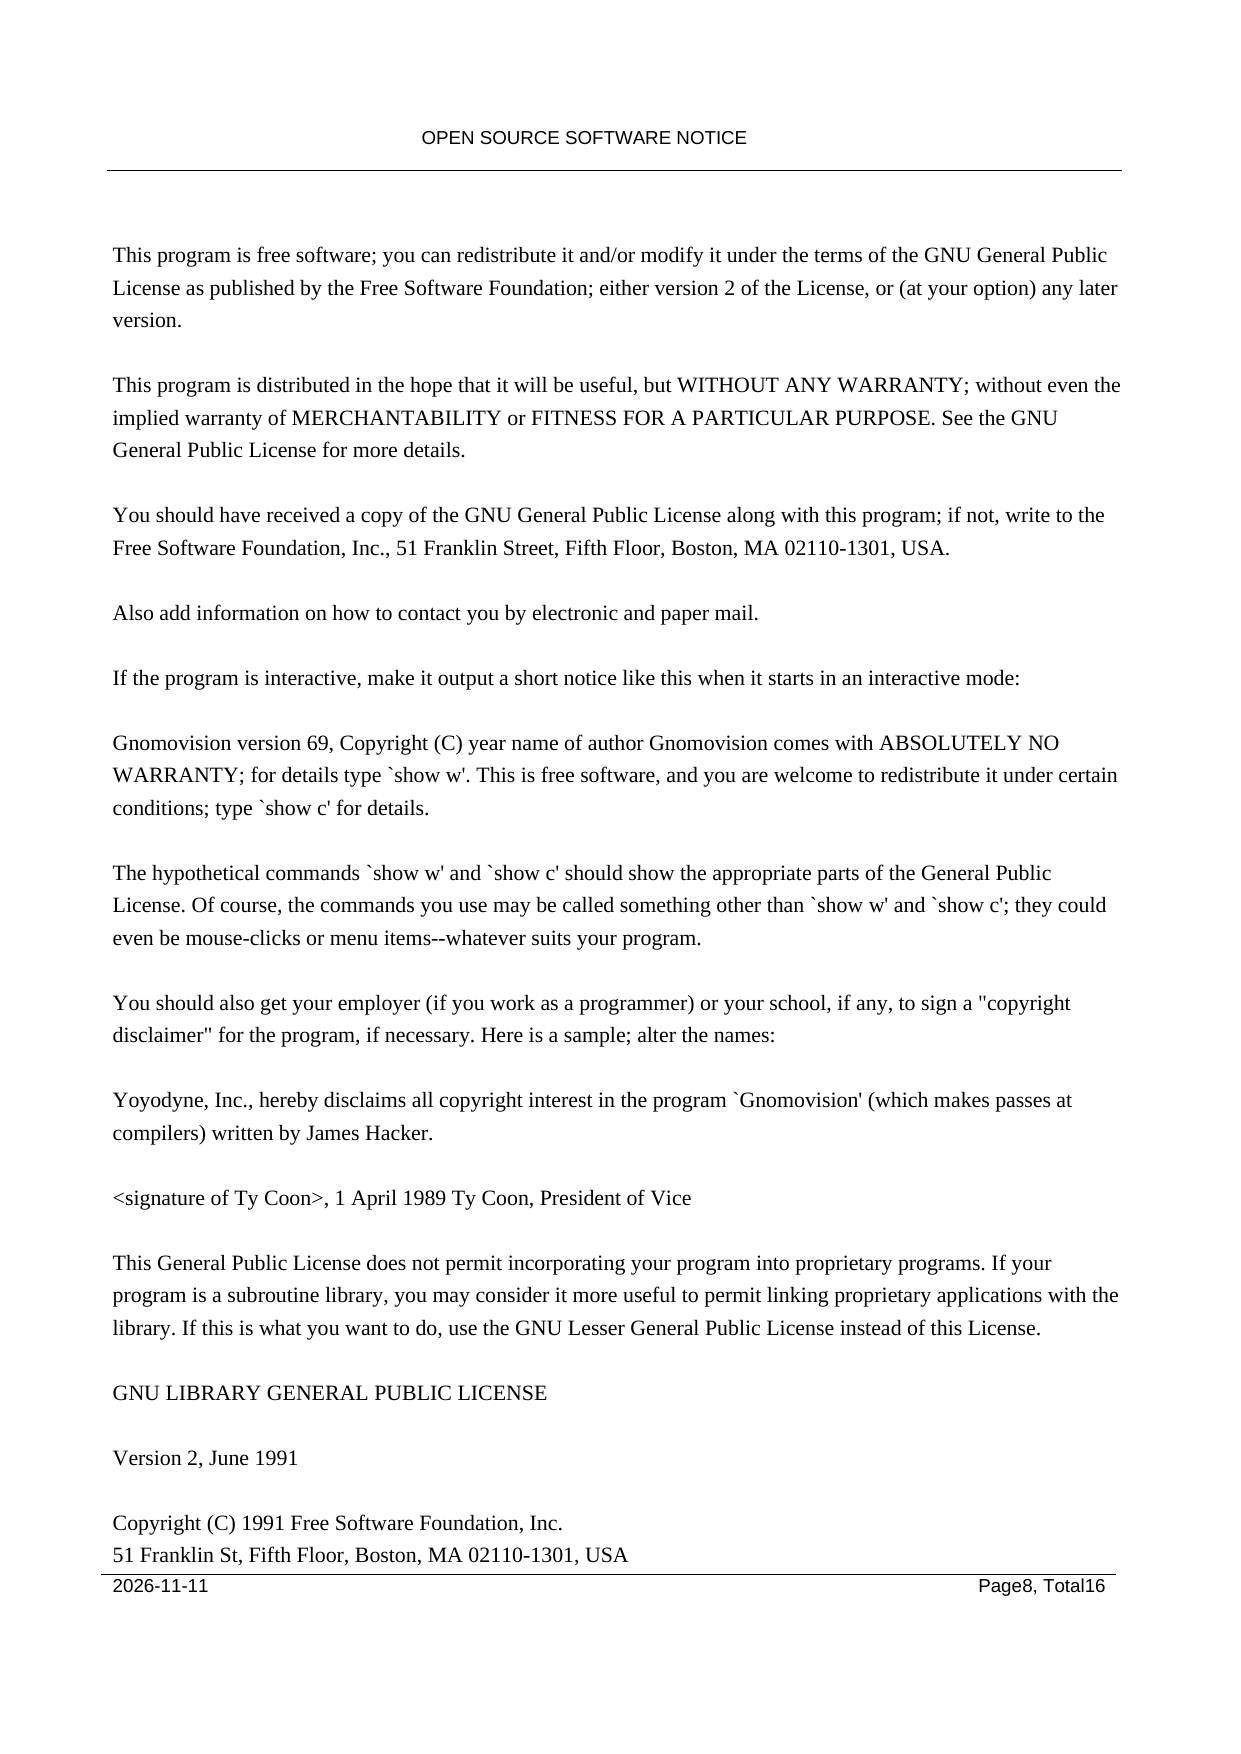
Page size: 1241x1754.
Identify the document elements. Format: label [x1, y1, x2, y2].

text [112, 206, 1128, 1571]
